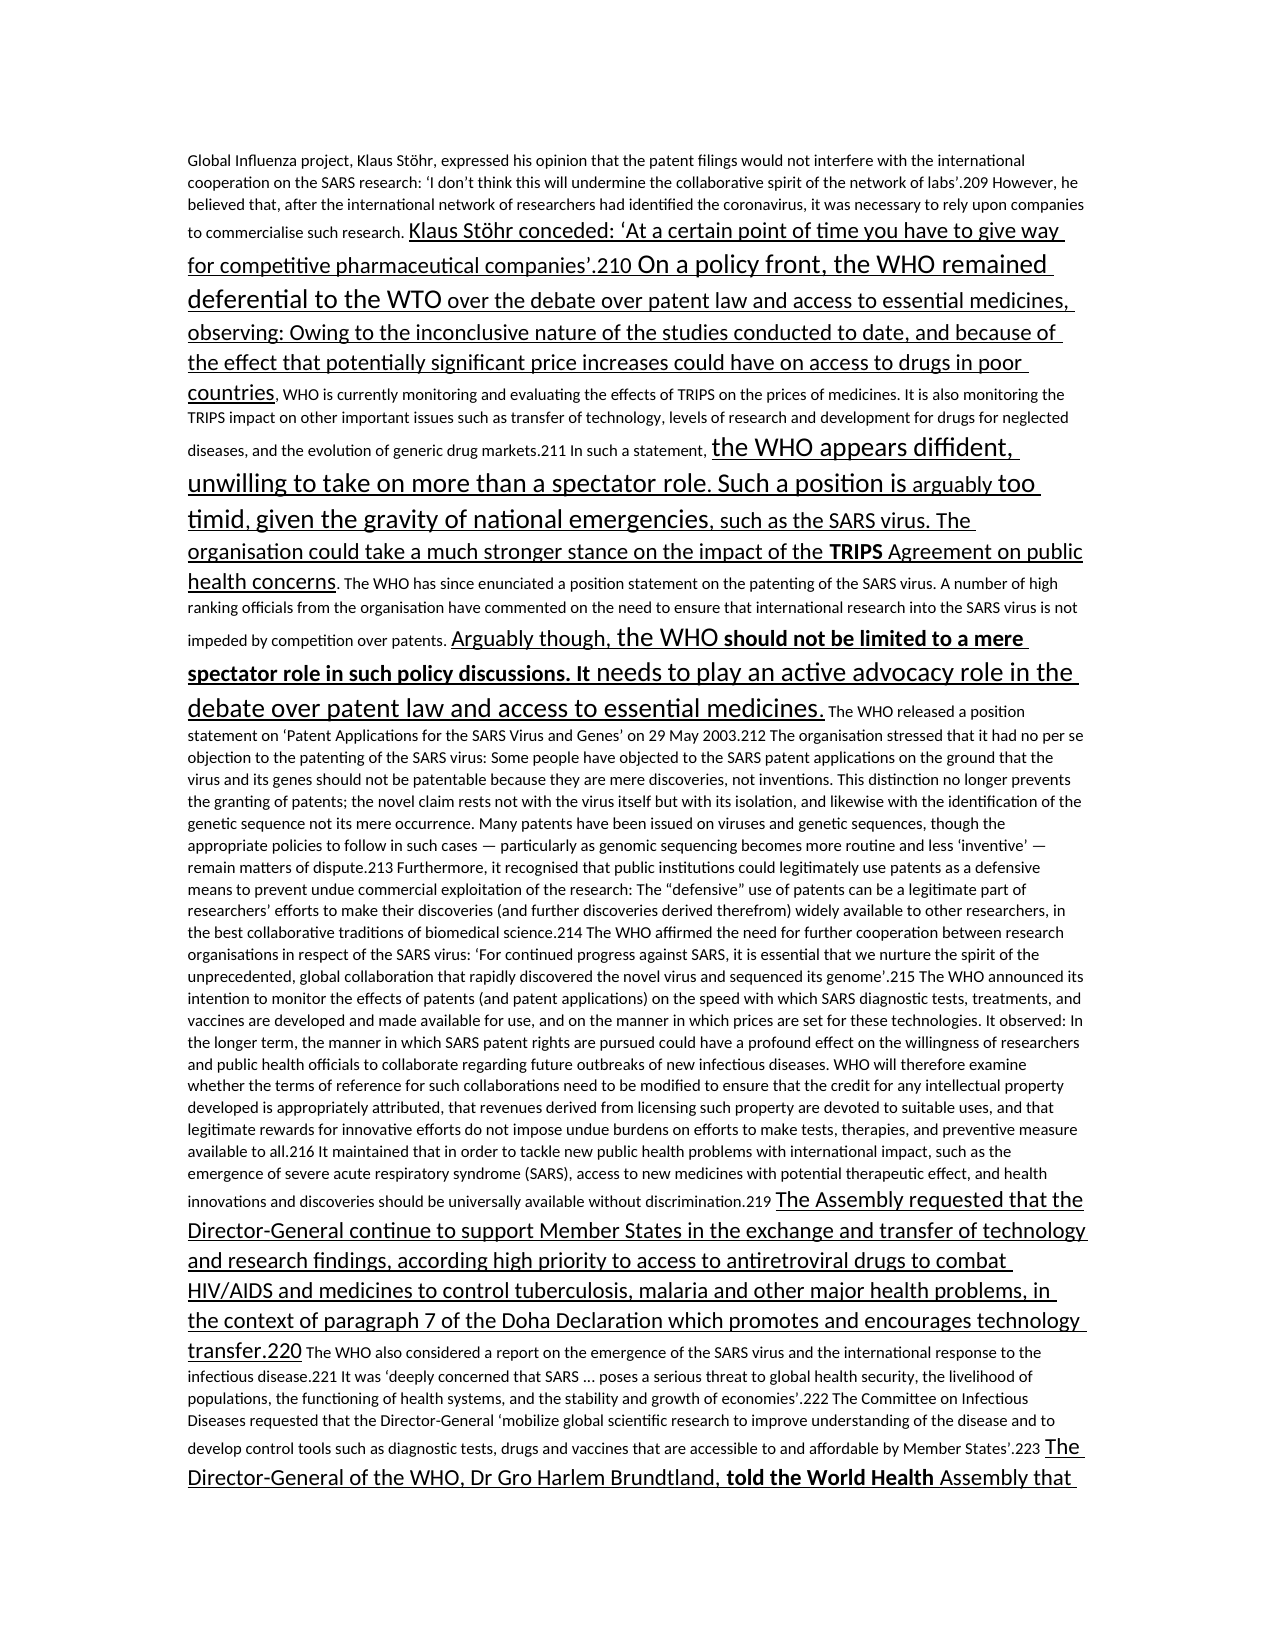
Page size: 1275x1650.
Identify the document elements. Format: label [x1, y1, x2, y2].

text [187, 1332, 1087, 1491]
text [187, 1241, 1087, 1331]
text [187, 150, 1087, 1240]
